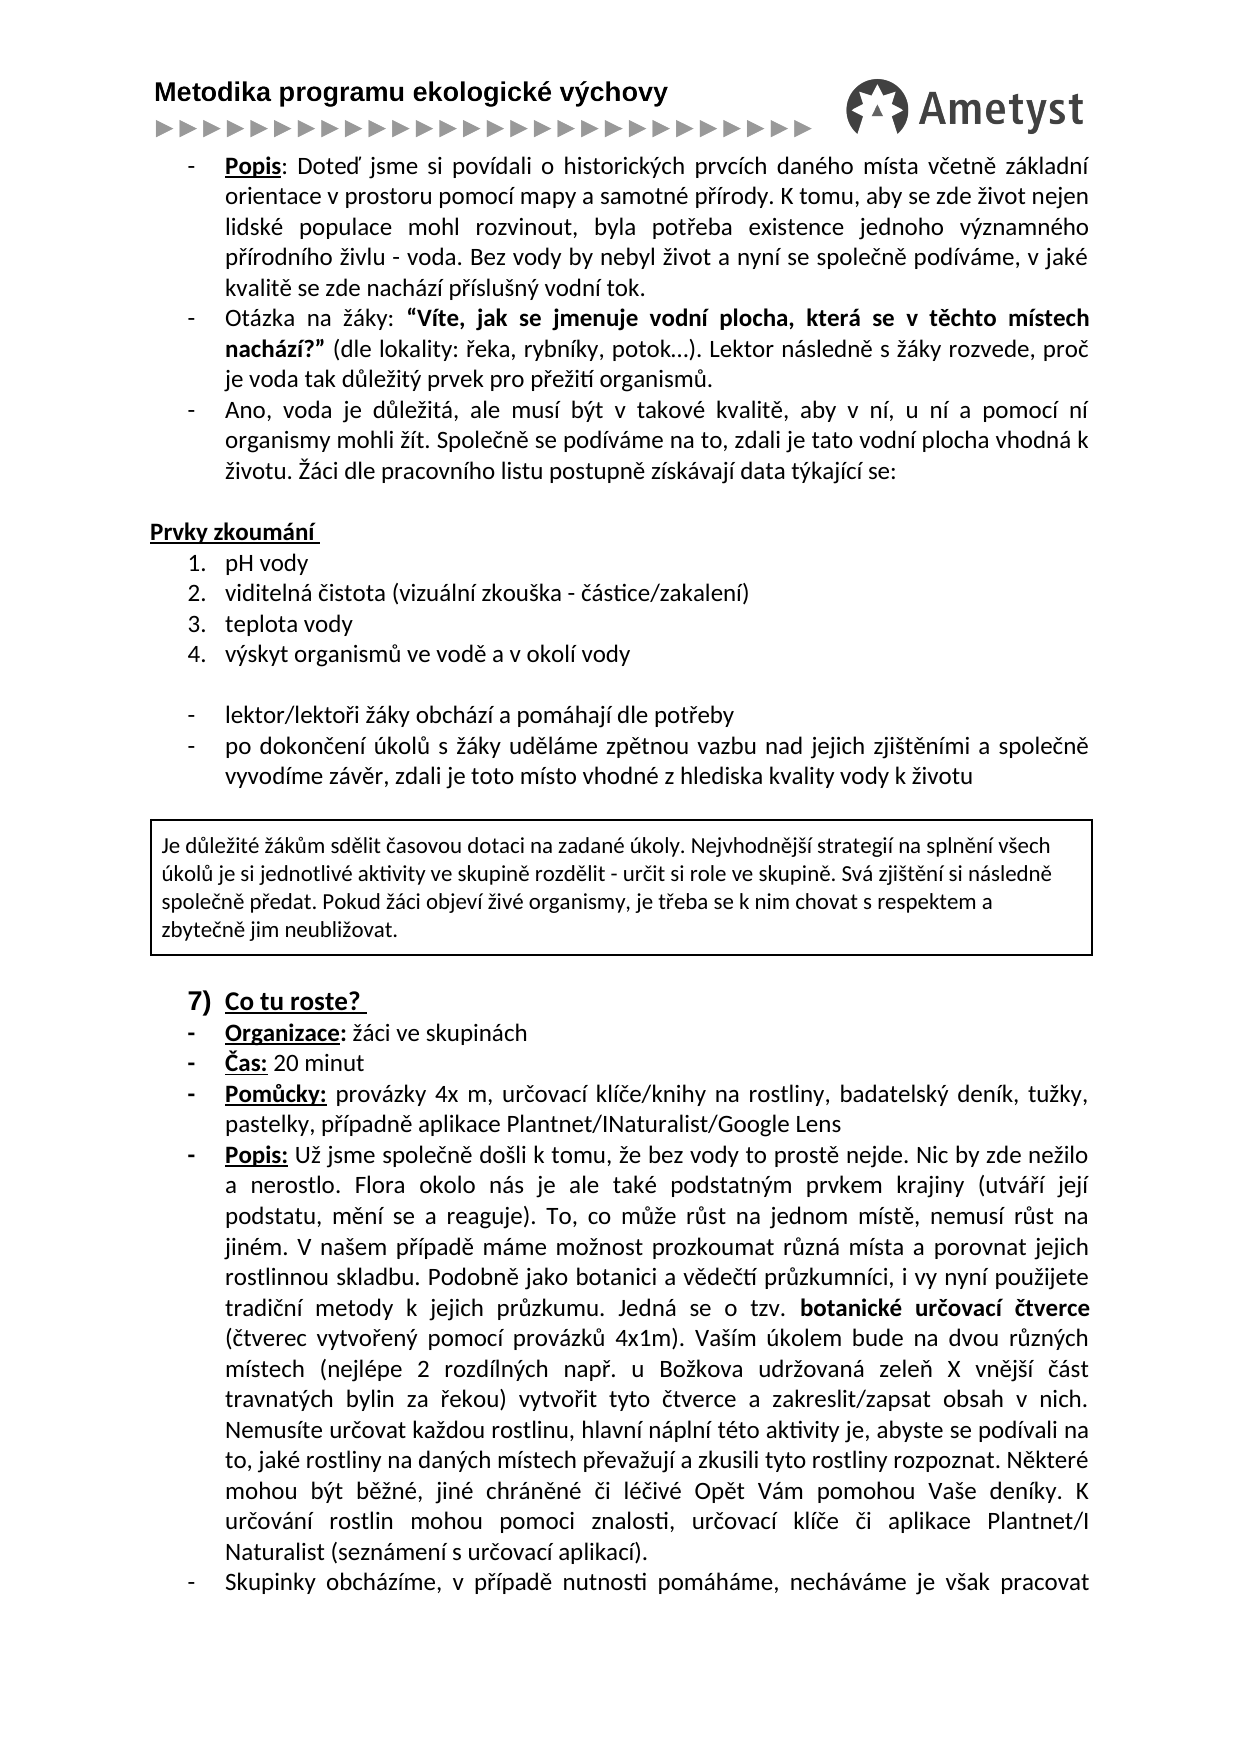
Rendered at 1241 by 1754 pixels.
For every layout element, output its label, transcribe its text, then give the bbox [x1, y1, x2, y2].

picture [147, 75, 1091, 144]
list Ano, voda je důležitá, ale musí být v takové kvalitě, aby v ní, u ní a pomocí ní organismy mohli žít. Společně se podíváme na to, zdali je tato vodní plocha vhodná k životu. Žáci dle pracovního listu postupně získávají data týkající se: [187, 394, 1090, 486]
list výskyt organismů ve vodě a v okolí vody [187, 638, 1090, 669]
list lektor/lektoři žáky obchází a pomáhají dle potřeby [187, 699, 1090, 730]
list Popis: Doteď jsme si povídali o historických prvcích daného místa včetně základní orientace v prostoru pomocí mapy a samotné přírody. K tomu, aby se zde život nejen lidské populace mohl rozvinout, byla potřeba existence jednoho významného přírodního živlu - voda. Bez vody by nebyl život a nyní se společně podíváme, v jaké kvalitě se zde nachází příslušný vodní tok. [187, 150, 1090, 303]
list Pomůcky: provázky 4x m, určovací klíče/knihy na rostliny, badatelský deník, tužky, pastelky, případně aplikace Plantnet/INaturalist/Google Lens [187, 1078, 1090, 1139]
list po dokončení úkolů s žáky uděláme zpětnou vazbu nad jejich zjištěními a společně vyvodíme závěr, zdali je toto místo vhodné z hlediska kvality vody k životu [187, 730, 1090, 791]
list teplota vody [187, 608, 1090, 638]
text Prvky zkoumání [150, 516, 1090, 547]
list pH vody [187, 547, 1090, 577]
list Organizace: žáci ve skupinách [187, 1017, 1090, 1048]
table_header Je důležité žákům sdělit časovou dotaci na zadané úkoly. Nejvhodnější strategií na splnění všech úkolů je si jednotlivé aktivity ve skupině rozdělit - určit si role ve skupině. Svá zjištění si následně společně předat. Pokud žáci objeví živé organismy, je třeba se k nim chovat s respektem a zbytečně jim neubližovat. [152, 821, 1091, 954]
list Popis: Už jsme společně došli k tomu, že bez vody to prostě nejde. Nic by zde nežilo a nerostlo. Flora okolo nás je ale také podstatným prvkem krajiny (utváří její podstatu, mění se a reaguje). To, co může růst na jednom místě, nemusí růst na jiném. V našem případě máme možnost prozkoumat různá místa a porovnat jejich rostlinnou skladbu. Podobně jako botanici a vědečtí průzkumníci, i vy nyní použijete tradiční metody k jejich průzkumu. Jedná se o tzv. botanické určovací čtverce (čtverec vytvořený pomocí provázků 4x1m). Vaším úkolem bude na dvou různých místech (nejlépe 2 rozdílných např. u Božkova udržovaná zeleň X vnější část travnatých bylin za řekou) vytvořit tyto čtverce a zakreslit/zapsat obsah v nich. Nemusíte určovat každou rostlinu, hlavní náplní této aktivity je, abyste se podívali na to, jaké rostliny na daných místech převažují a zkusili tyto rostliny rozpoznat. Některé mohou být běžné, jiné chráněné či léčivé Opět Vám pomohou Vaše deníky. K určování rostlin mohou pomoci znalosti, určovací klíče či aplikace Plantnet/I Naturalist (seznámení s určovací aplikací). [187, 1139, 1090, 1566]
list Čas: 20 minut [187, 1048, 1090, 1078]
list Otázka na žáky: “Víte, jak se jmenuje vodní plocha, která se v těchto místech nachází?” (dle lokality: řeka, rybníky, potok…). Lektor následně s žáky rozvede, proč je voda tak důležitý prvek pro přežití organismů. [187, 303, 1090, 394]
list viditelná čistota (vizuální zkouška - částice/zakalení) [187, 577, 1090, 608]
list Co tu roste? [187, 984, 1090, 1017]
